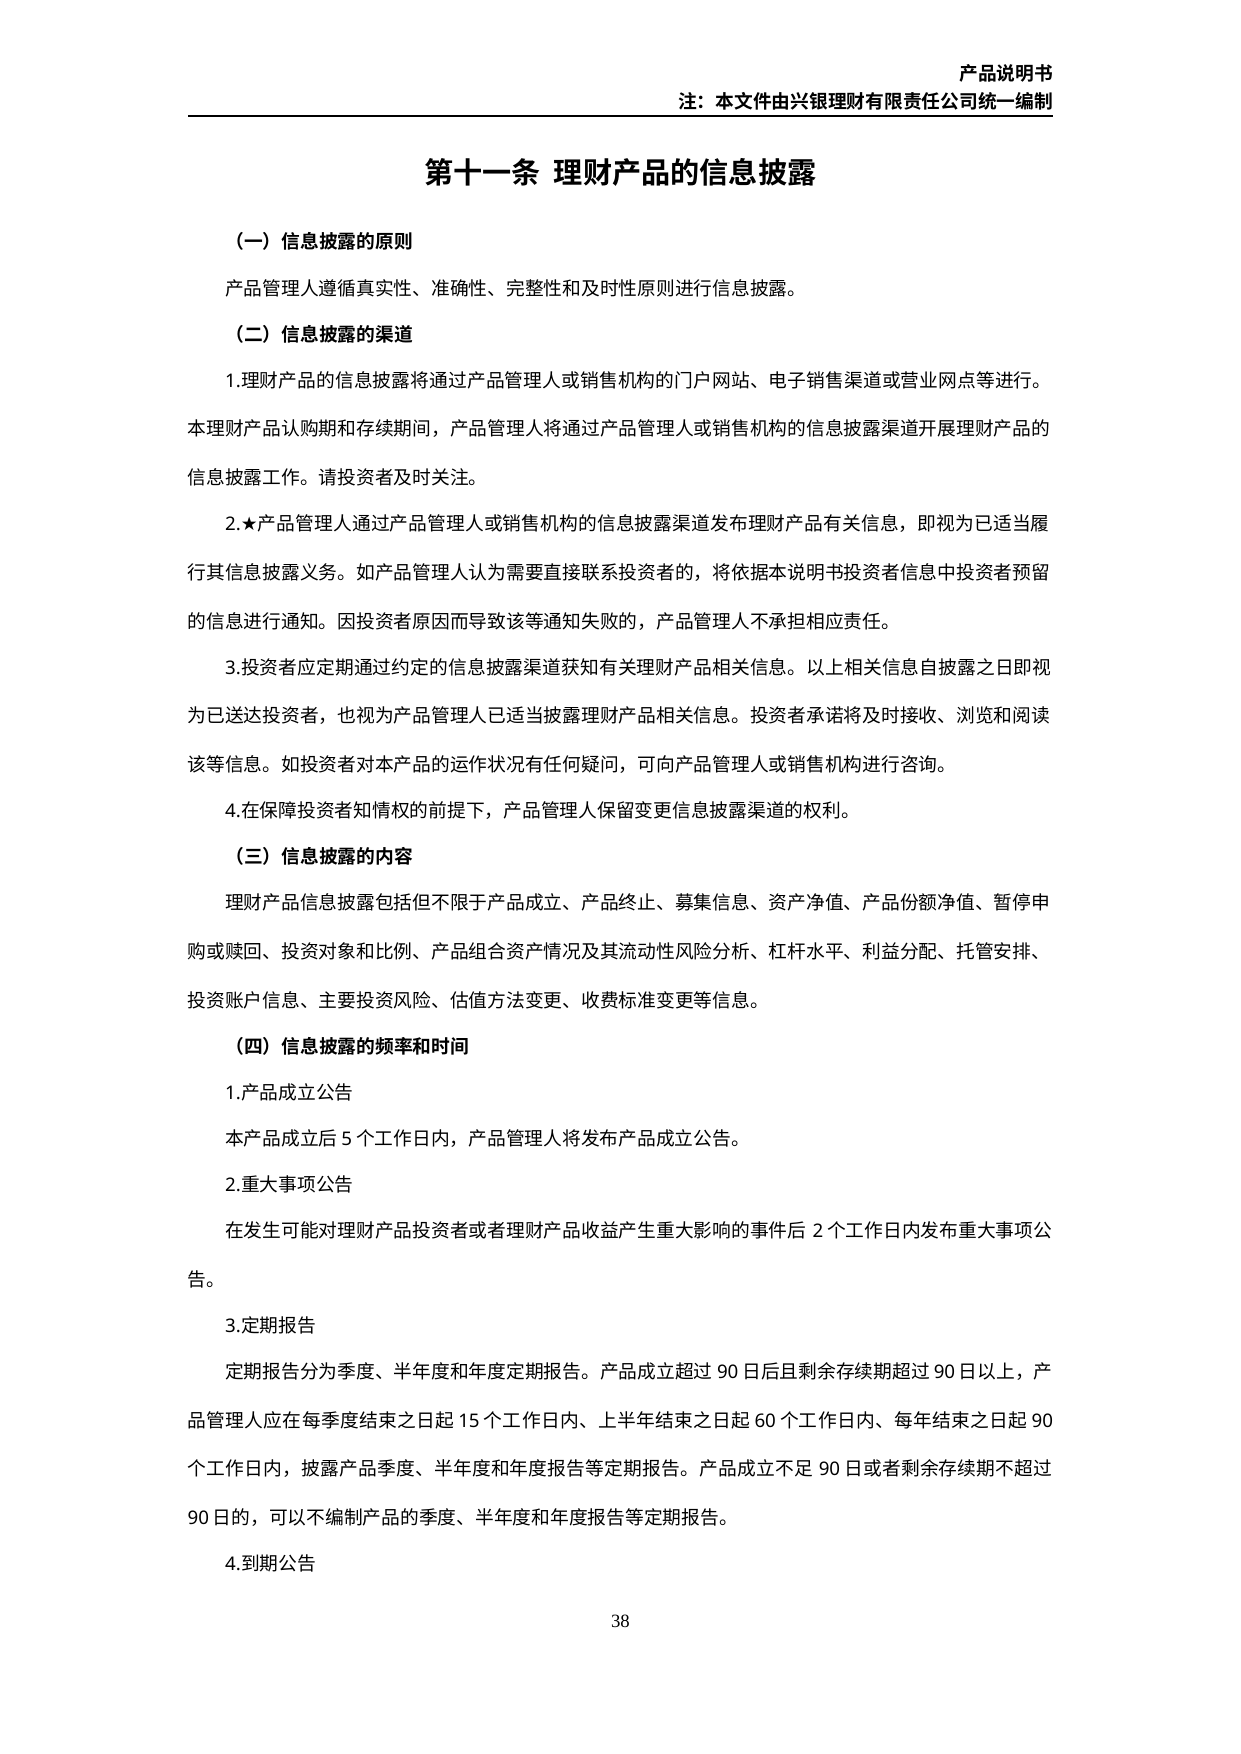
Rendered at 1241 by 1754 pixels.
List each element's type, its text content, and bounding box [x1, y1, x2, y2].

text 2.重大事项公告 [187, 1167, 1053, 1199]
text 理财产品信息披露包括但不限于产品成立、产品终止、募集信息、资产净值、产品份额净值、暂停申购或赎回、投资对象和比例、产品组合资产情况及其流动性风险分析、杠杆水平、利益分配、托管安排、投资账户信息、主要投资风险、估值方法变更、收费标准变更等信息。 [187, 885, 1053, 1015]
text 产品管理人遵循真实性、准确性、完整性和及时性原则进行信息披露。 [187, 271, 1053, 303]
text 4.在保障投资者知情权的前提下，产品管理人保留变更信息披露渠道的权利。 [187, 793, 1053, 826]
text 1.产品成立公告 [187, 1075, 1053, 1107]
text 定期报告分为季度、半年度和年度定期报告。产品成立超过90日后且剩余存续期超过90日以上，产品管理人应在每季度结束之日起15个工作日内、上半年结束之日起60个工作日内、每年结束之日起90个工作日内，披露产品季度、半年度和年度报告等定期报告。产品成立不足90日或者剩余存续期不超过90日的，可以不编制产品的季度、半年度和年度报告等定期报告。 [187, 1354, 1053, 1533]
text 3.投资者应定期通过约定的信息披露渠道获知有关理财产品相关信息。以上相关信息自披露之日即视为已送达投资者，也视为产品管理人已适当披露理财产品相关信息。投资者承诺将及时接收、浏览和阅读该等信息。如投资者对本产品的运作状况有任何疑问，可向产品管理人或销售机构进行咨询。 [187, 650, 1053, 780]
text （二）信息披露的渠道 [187, 317, 1053, 349]
text 4.到期公告 [187, 1546, 1053, 1579]
text （四）信息披露的频率和时间 [187, 1029, 1053, 1061]
text （一）信息披露的原则 [187, 224, 1053, 257]
text 3.定期报告 [187, 1308, 1053, 1340]
text 在发生可能对理财产品投资者或者理财产品收益产生重大影响的事件后2个工作日内发布重大事项公告。 [187, 1213, 1053, 1294]
text （三）信息披露的内容 [187, 839, 1053, 872]
text 本产品成立后5个工作日内，产品管理人将发布产品成立公告。 [187, 1121, 1053, 1153]
text 2.★产品管理人通过产品管理人或销售机构的信息披露渠道发布理财产品有关信息，即视为已适当履行其信息披露义务。如产品管理人认为需要直接联系投资者的，将依据本说明书投资者信息中投资者预留的信息进行通知。因投资者原因而导致该等通知失败的，产品管理人不承担相应责任。 [187, 506, 1053, 636]
text 1.理财产品的信息披露将通过产品管理人或销售机构的门户网站、电子销售渠道或营业网点等进行。本理财产品认购期和存续期间，产品管理人将通过产品管理人或销售机构的信息披露渠道开展理财产品的信息披露工作。请投资者及时关注。 [187, 363, 1053, 493]
subtitle 第十一条 理财产品的信息披露 [187, 138, 1053, 203]
